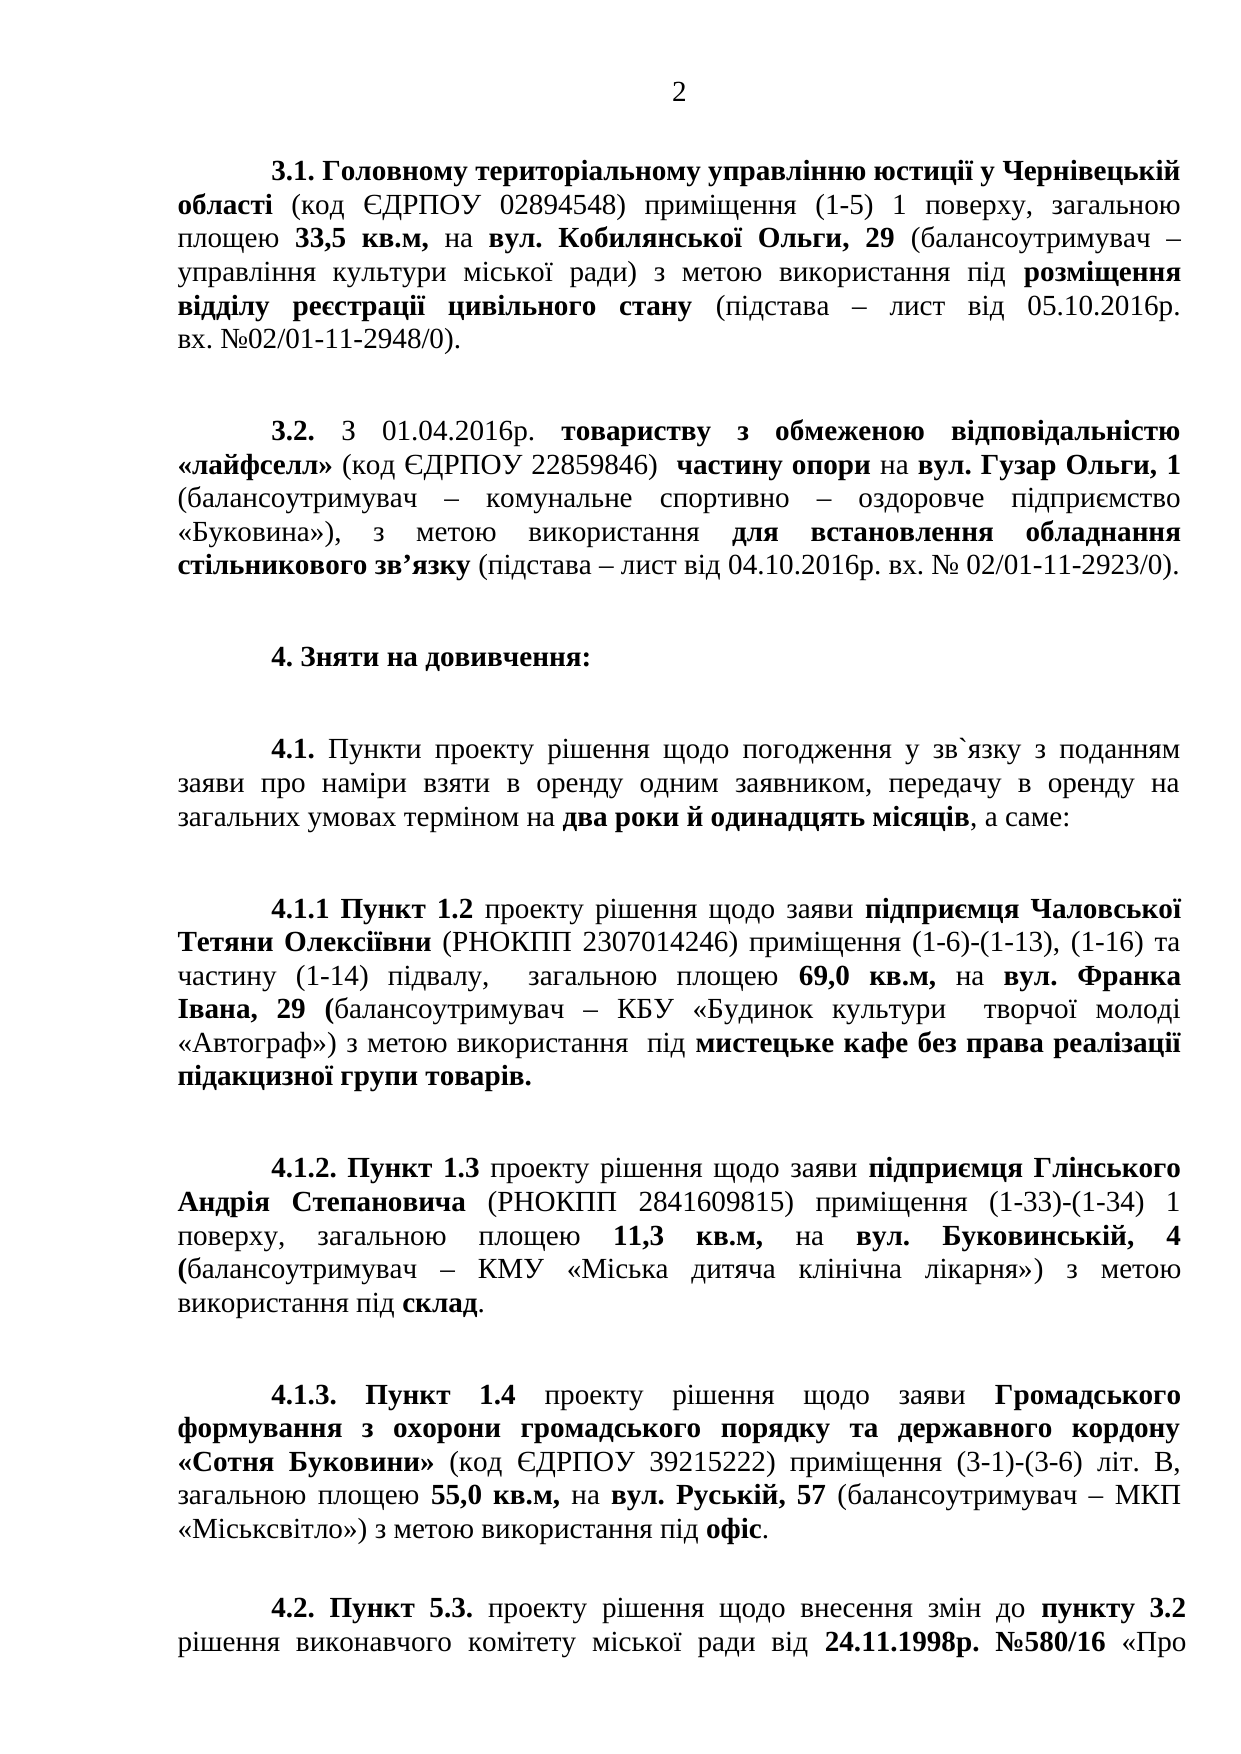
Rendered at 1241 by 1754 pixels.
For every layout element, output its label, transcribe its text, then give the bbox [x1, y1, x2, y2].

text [177, 1591, 1186, 1658]
text 4.1.1 Пункт 1.2 проекту рішення щодо заяви підприємця Чаловської Тетяни Олексіївни (РНОКПП 2307014246) приміщення (1-6)-(1-13), (1-16) та частину (1-14) підвалу, загальною площею 69,0 кв.м, на вул. Франка Івана, 29 (балансоутримувач – КБУ «Будинок культури творчої молоді «Автограф») з метою використання під мистецьке кафе без права реалізації підакцизної групи товарів. [177, 891, 1181, 1092]
text 4.1.2. Пункт 1.3 проекту рішення щодо заяви підприємця Глінського Андрія Степановича (РНОКПП 2841609815) приміщення (1-33)-(1-34) 1 поверху, загальною площею 11,3 кв.м, на вул. Буковинській, 4 (балансоутримувач – КМУ «Міська дитяча клінічна лікарня») з метою використання під склад. [177, 1151, 1181, 1318]
text 3.2. З 01.04.2016р. товариству з обмеженою відповідальністю «лайфселл» (код ЄДРПОУ 22859846) частину опори на вул. Гузар Ольги, 1 (балансоутримувач – комунальне спортивно – оздоровче підприємство «Буковина»), з метою використання для встановлення обладнання стільникового зв’язку (підстава – лист від 04.10.2016р. вх. № 02/01-11-2923/0). [177, 413, 1181, 581]
text 4.1. Пункти проекту рішення щодо погодження у зв`язку з поданням заяви про наміри взяти в оренду одним заявником, передачу в оренду на загальних умовах терміном на два роки й одинадцять місяців, а саме: [177, 732, 1181, 832]
text 3.1. Головному територіальному управлінню юстиції у Чернівецькій області (код ЄДРПОУ 02894548) приміщення (1-5) 1 поверху, загальною площею 33,5 кв.м, на вул. Кобилянської Ольги, 29 (балансоутримувач – управління культури міської ради) з метою використання під розміщення відділу реєстрації цивільного стану (підстава – лист від 05.10.2016р. вх. №02/01-11-2948/0). [177, 153, 1181, 355]
text 4. Зняти на довивчення: [177, 639, 1181, 673]
text 4.1.3. Пункт 1.4 проекту рішення щодо заяви Громадського формування з охорони громадського порядку та державного кордону «Сотня Буковини» (код ЄДРПОУ 39215222) приміщення (3-1)-(3-6) літ. В, загальною площею 55,0 кв.м, на вул. Руській, 57 (балансоутримувач – МКП «Міськсвітло») з метою використання під офіс. [177, 1377, 1181, 1544]
